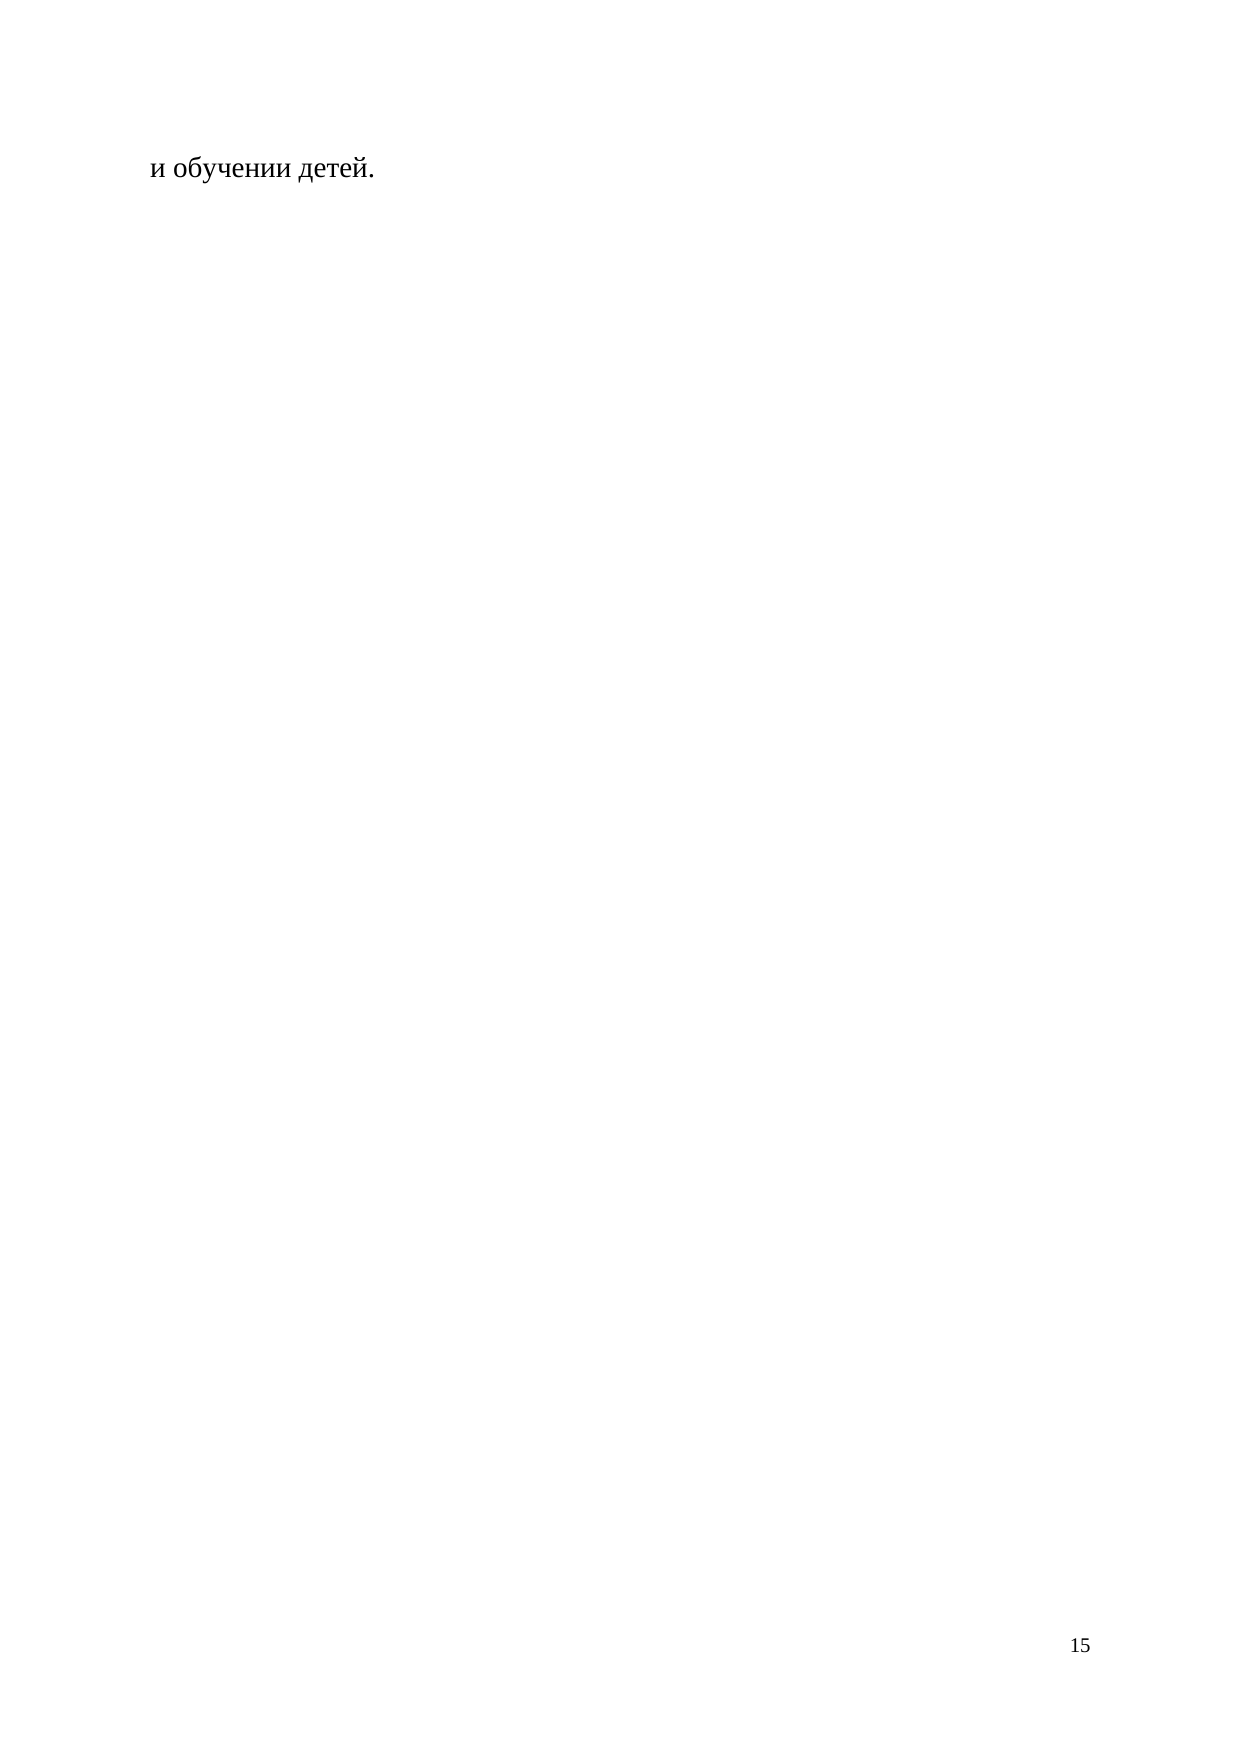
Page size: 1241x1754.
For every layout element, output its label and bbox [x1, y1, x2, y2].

text [150, 150, 1090, 183]
